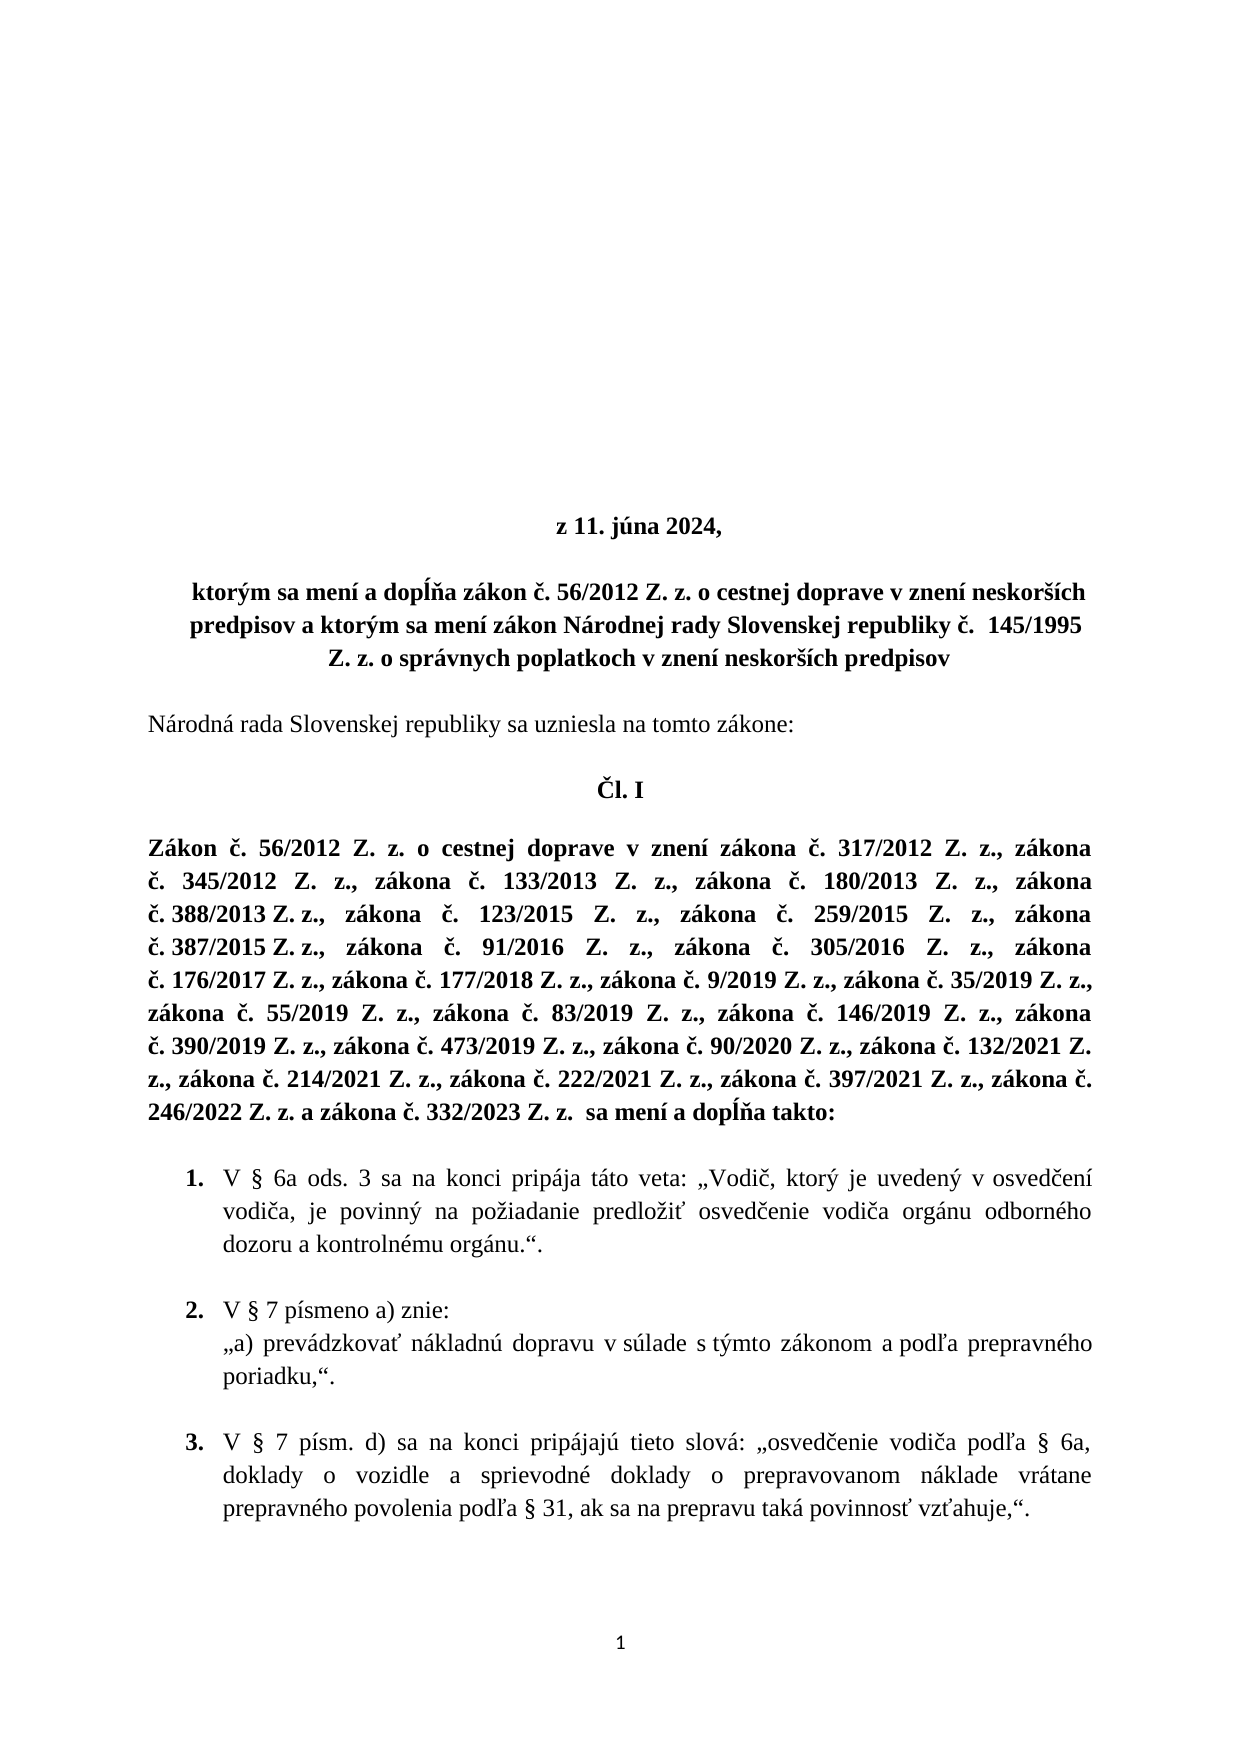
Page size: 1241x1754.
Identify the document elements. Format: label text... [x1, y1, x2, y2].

text Čl. I [148, 775, 1092, 804]
list V § 7 písm. d) sa na konci pripájajú tieto slová: „osvedčenie vodiča podľa § 6a, doklady o vozidle a sprievodné doklady o prepravovanom náklade vrátane prepravného povolenia podľa § 31, ak sa na prepravu taká povinnosť vzťahuje,“. [185, 1427, 1093, 1522]
list V § 7 písmeno a) znie: [185, 1295, 1093, 1324]
text Národná rada Slovenskej republiky sa uzniesla na tomto zákone: [148, 709, 1092, 738]
list V § 6a ods. 3 sa na konci pripája táto veta: „Vodič, ktorý je uvedený v osvedčení vodiča, je povinný na požiadanie predložiť osvedčenie vodiča orgánu odborného dozoru a kontrolnému orgánu.“. [185, 1163, 1092, 1258]
list ktorým sa mení a dopĺňa zákon č. 56/2012 Z. z. o cestnej doprave v znení neskorších predpisov a ktorým sa mení zákon Národnej rady Slovenskej republiky č. 145/1995 Z. z. o správnych poplatkoch v znení neskorších predpisov [185, 577, 1092, 672]
list z 11. júna 2024, [185, 511, 1092, 540]
list „a) prevádzkovať nákladnú dopravu v súlade s týmto zákonom a podľa prepravného poriadku,“. [223, 1328, 1093, 1390]
text Zákon č. 56/2012 Z. z. o cestnej doprave v znení zákona č. 317/2012 Z. z., zákona č. 345/2012 Z. z., zákona č. 133/2013 Z. z., zákona č. 180/2013 Z. z., zákona č. 388/2013 Z. z., zákona č. 123/2015 Z. z., zákona č. 259/2015 Z. z., zákona č. 387/2015 Z. z., zákona č. 91/2016 Z. z., zákona č. 305/2016 Z. z., zákona č. 176/2017 Z. z., zákona č. 177/2018 Z. z., zákona č. 9/2019 Z. z., zákona č. 35/2019 Z. z., zákona č. 55/2019 Z. z., zákona č. 83/2019 Z. z., zákona č. 146/2019 Z. z., zákona č. 390/2019 Z. z., zákona č. 473/2019 Z. z., zákona č. 90/2020 Z. z., zákona č. 132/2021 Z. z., zákona č. 214/2021 Z. z., zákona č. 222/2021 Z. z., zákona č. 397/2021 Z. z., zákona č. 246/2022 Z. z. a zákona č. 332/2023 Z. z. sa mení a dopĺňa takto: [148, 833, 1092, 1126]
